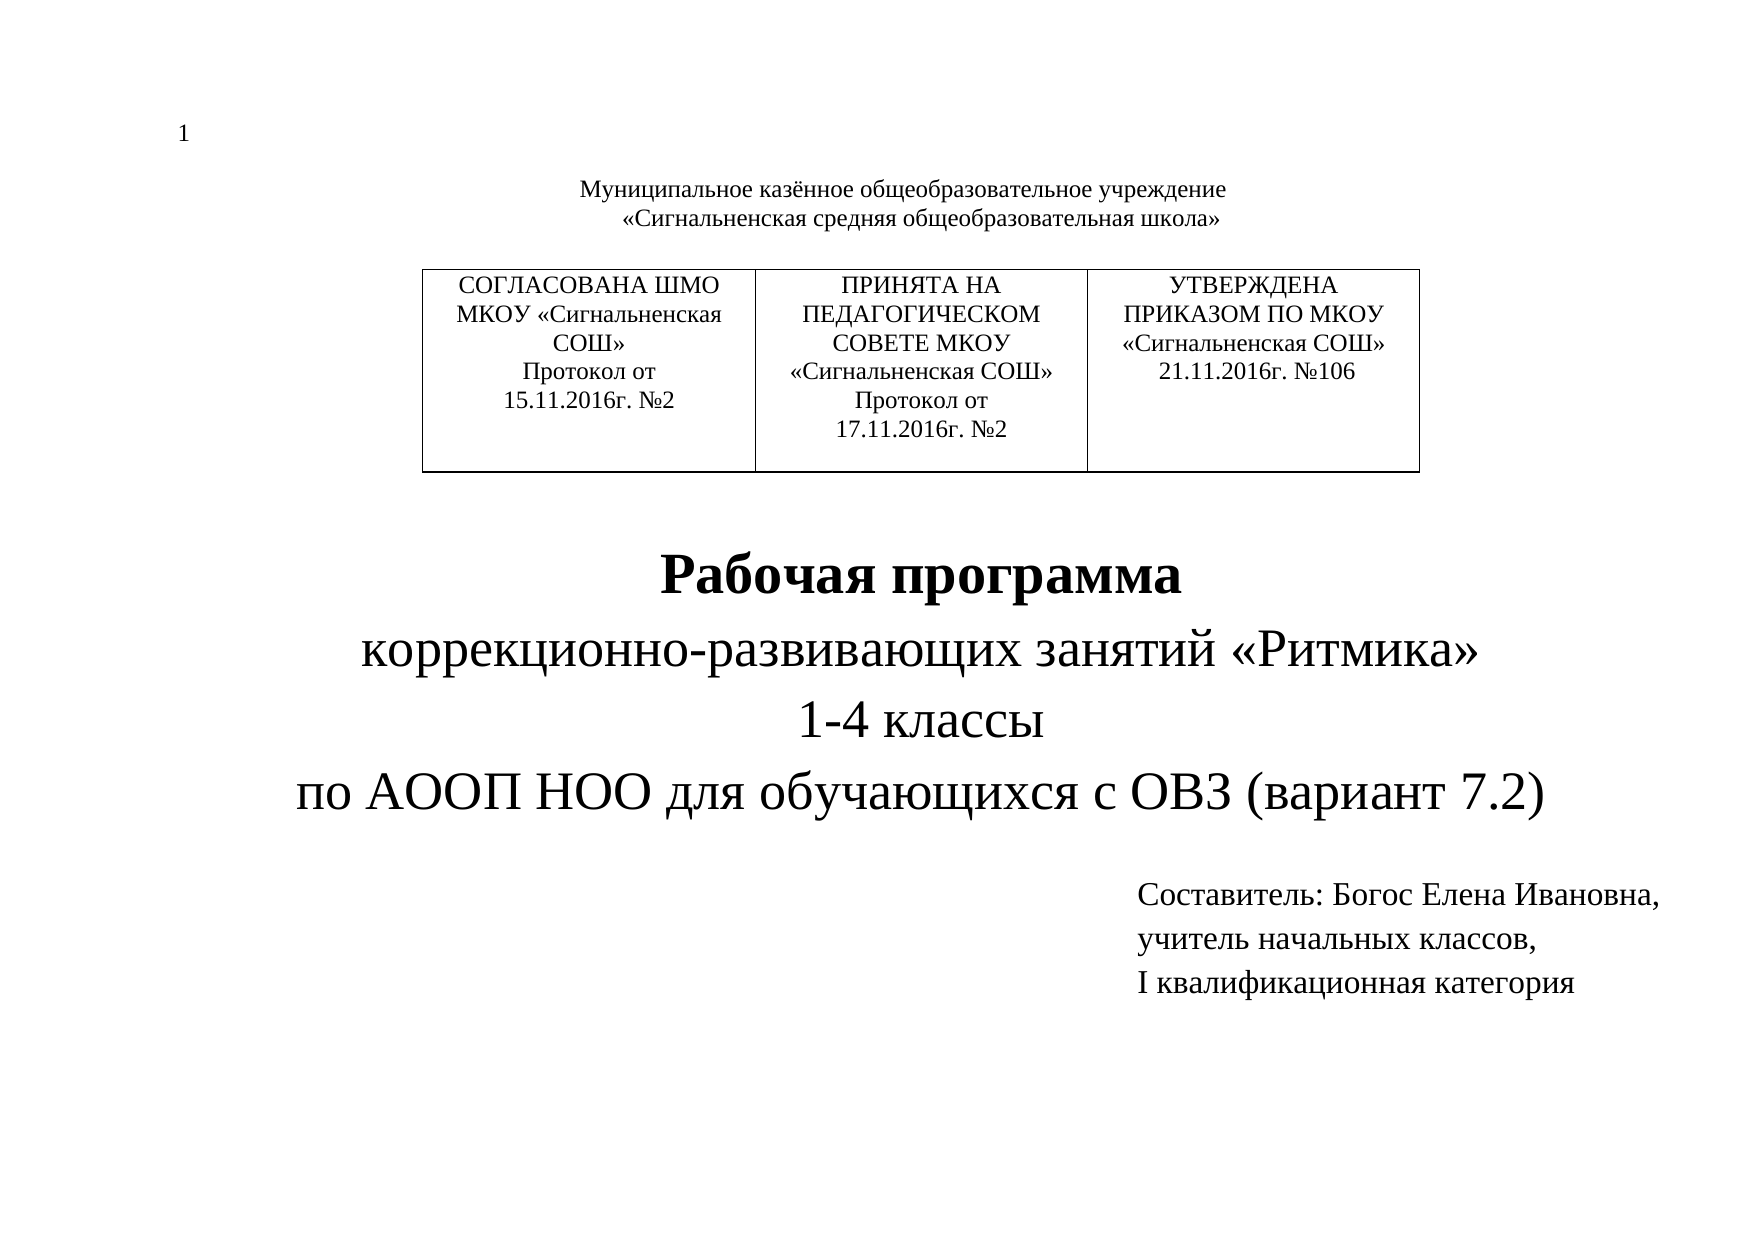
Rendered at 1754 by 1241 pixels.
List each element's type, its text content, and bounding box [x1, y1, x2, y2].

text Муниципальное казённое общеобразовательное учреждение [438, 176, 1368, 203]
text учитель начальных классов, [1137, 918, 1665, 957]
table_header СОГЛАСОВАНА ШМО МКОУ «Сигнальненская СОШ» Протокол от 15.11.2016г. №2 [423, 270, 755, 471]
text I квалификационная категория [1137, 962, 1665, 1001]
text Рабочая программа [177, 538, 1665, 606]
list 1-4 классы [177, 687, 1665, 749]
text Составитель: Богос Елена Ивановна, [1137, 874, 1665, 913]
list по АООП НОО для обучающихся с ОВЗ (вариант 7.2) [177, 759, 1665, 821]
table_header ПРИНЯТА НА ПЕДАГОГИЧЕСКОМ СОВЕТЕ МКОУ «Сигнальненская СОШ» Протокол от 17.11.2016г. №2 [756, 270, 1087, 471]
text 1 [177, 118, 1667, 147]
text коррекционно-развивающих занятий «Ритмика» [177, 616, 1665, 678]
table_header УТВЕРЖДЕНА ПРИКАЗОМ ПО МКОУ «Сигнальненская СОШ» 21.11.2016г. №106 [1088, 270, 1419, 471]
text «Сигнальненская средняя общеобразовательная школа» [177, 203, 1665, 232]
